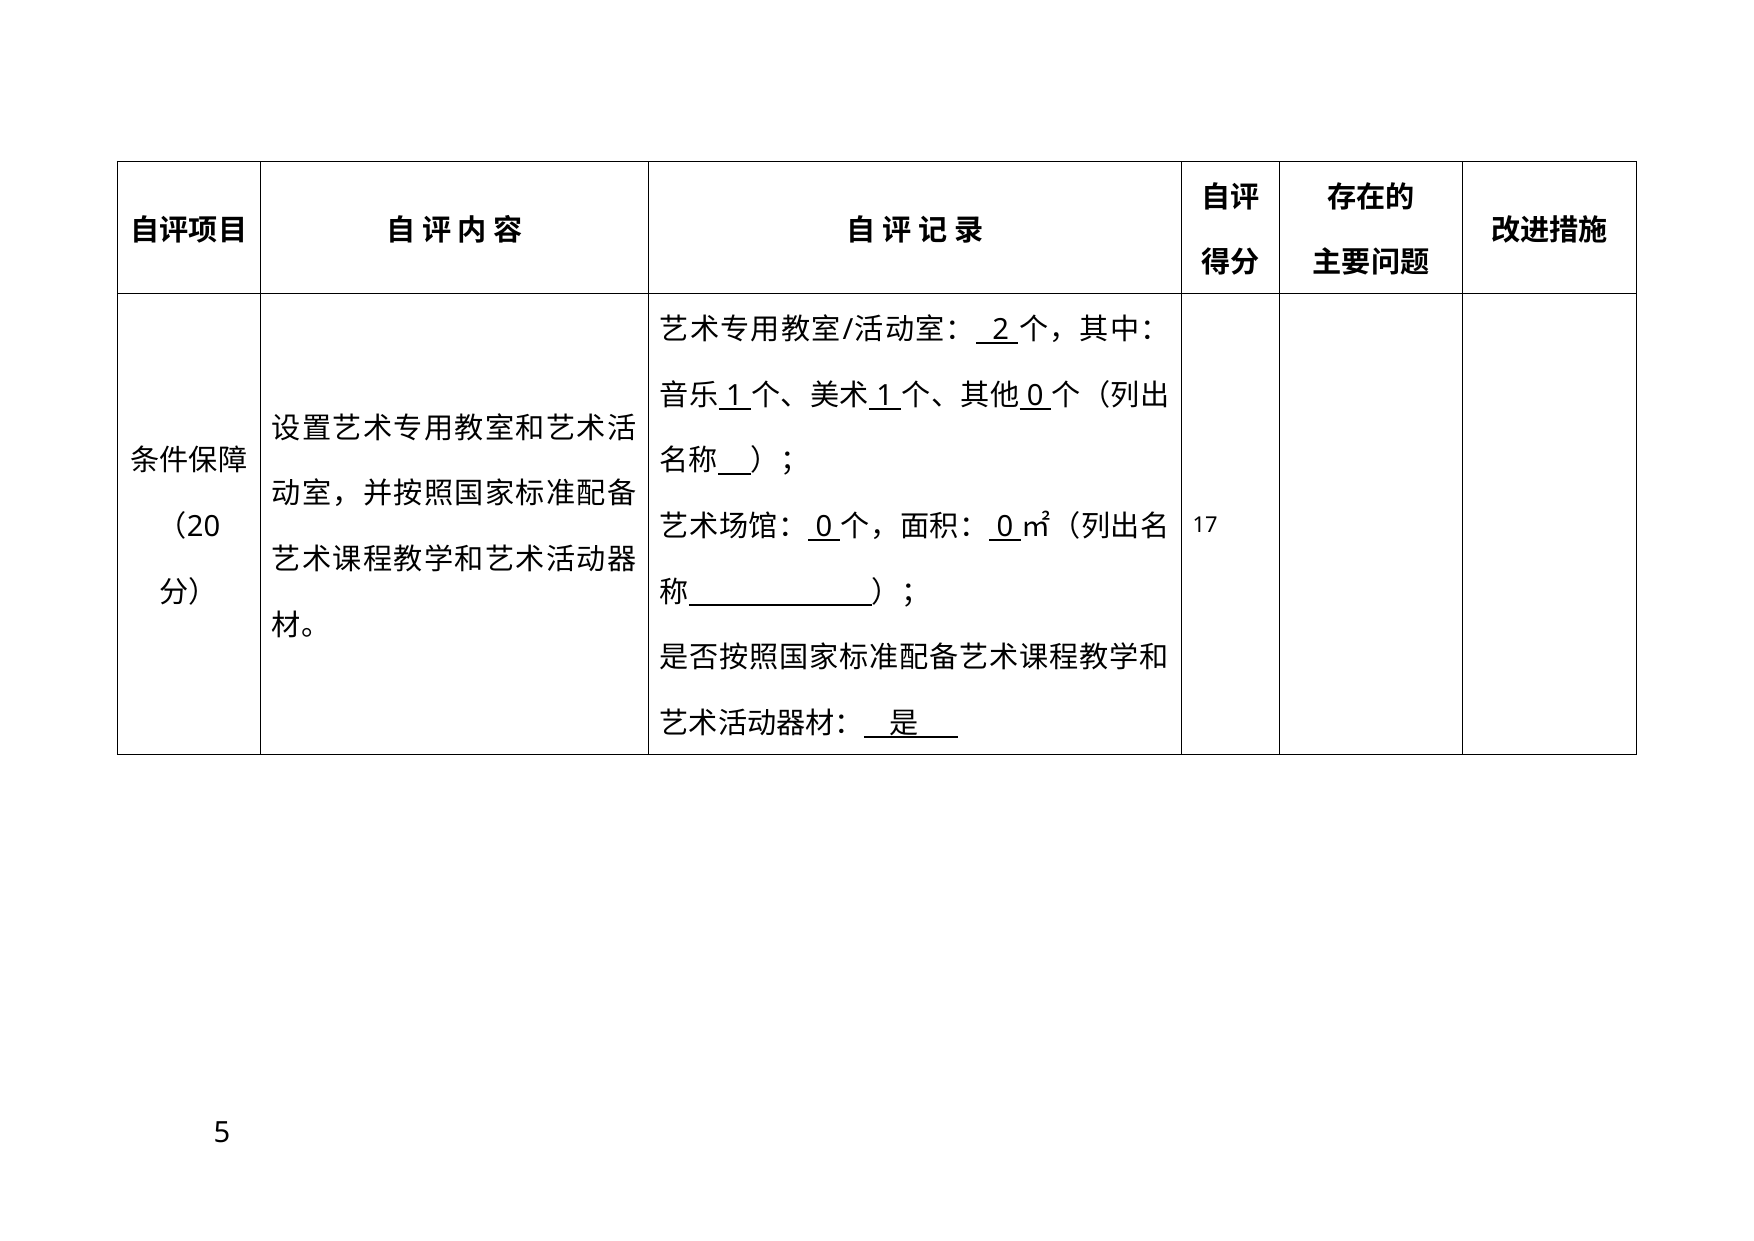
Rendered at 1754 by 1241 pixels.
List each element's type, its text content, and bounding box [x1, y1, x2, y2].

table_cell 艺术专用教室/活动室： 2 个，其中：音乐 1 个、美术 1 个、其他 0 个（列出名称 ）； 艺术场馆： 0 个，面积： 0 ㎡（列出名称 ）； 是否按照国家标准配备艺术课程教学和艺术活动器材： 是 [649, 294, 1181, 753]
table_header 自 评 内 容 [261, 162, 648, 293]
table_header 改进措施 [1463, 162, 1636, 293]
table_cell 条件保障 （20分） [118, 294, 260, 753]
table_header 存在的 主要问题 [1280, 162, 1462, 293]
table_header 自 评 记 录 [649, 162, 1181, 293]
table_cell 设置艺术专用教室和艺术活动室，并按照国家标准配备艺术课程教学和艺术活动器材。 [261, 294, 648, 753]
table_header 自评项目 [118, 162, 260, 293]
table_cell 17 [1182, 294, 1279, 753]
table_cell [1280, 294, 1462, 753]
table_header 自评 得分 [1182, 162, 1279, 293]
table_cell [1463, 294, 1636, 753]
